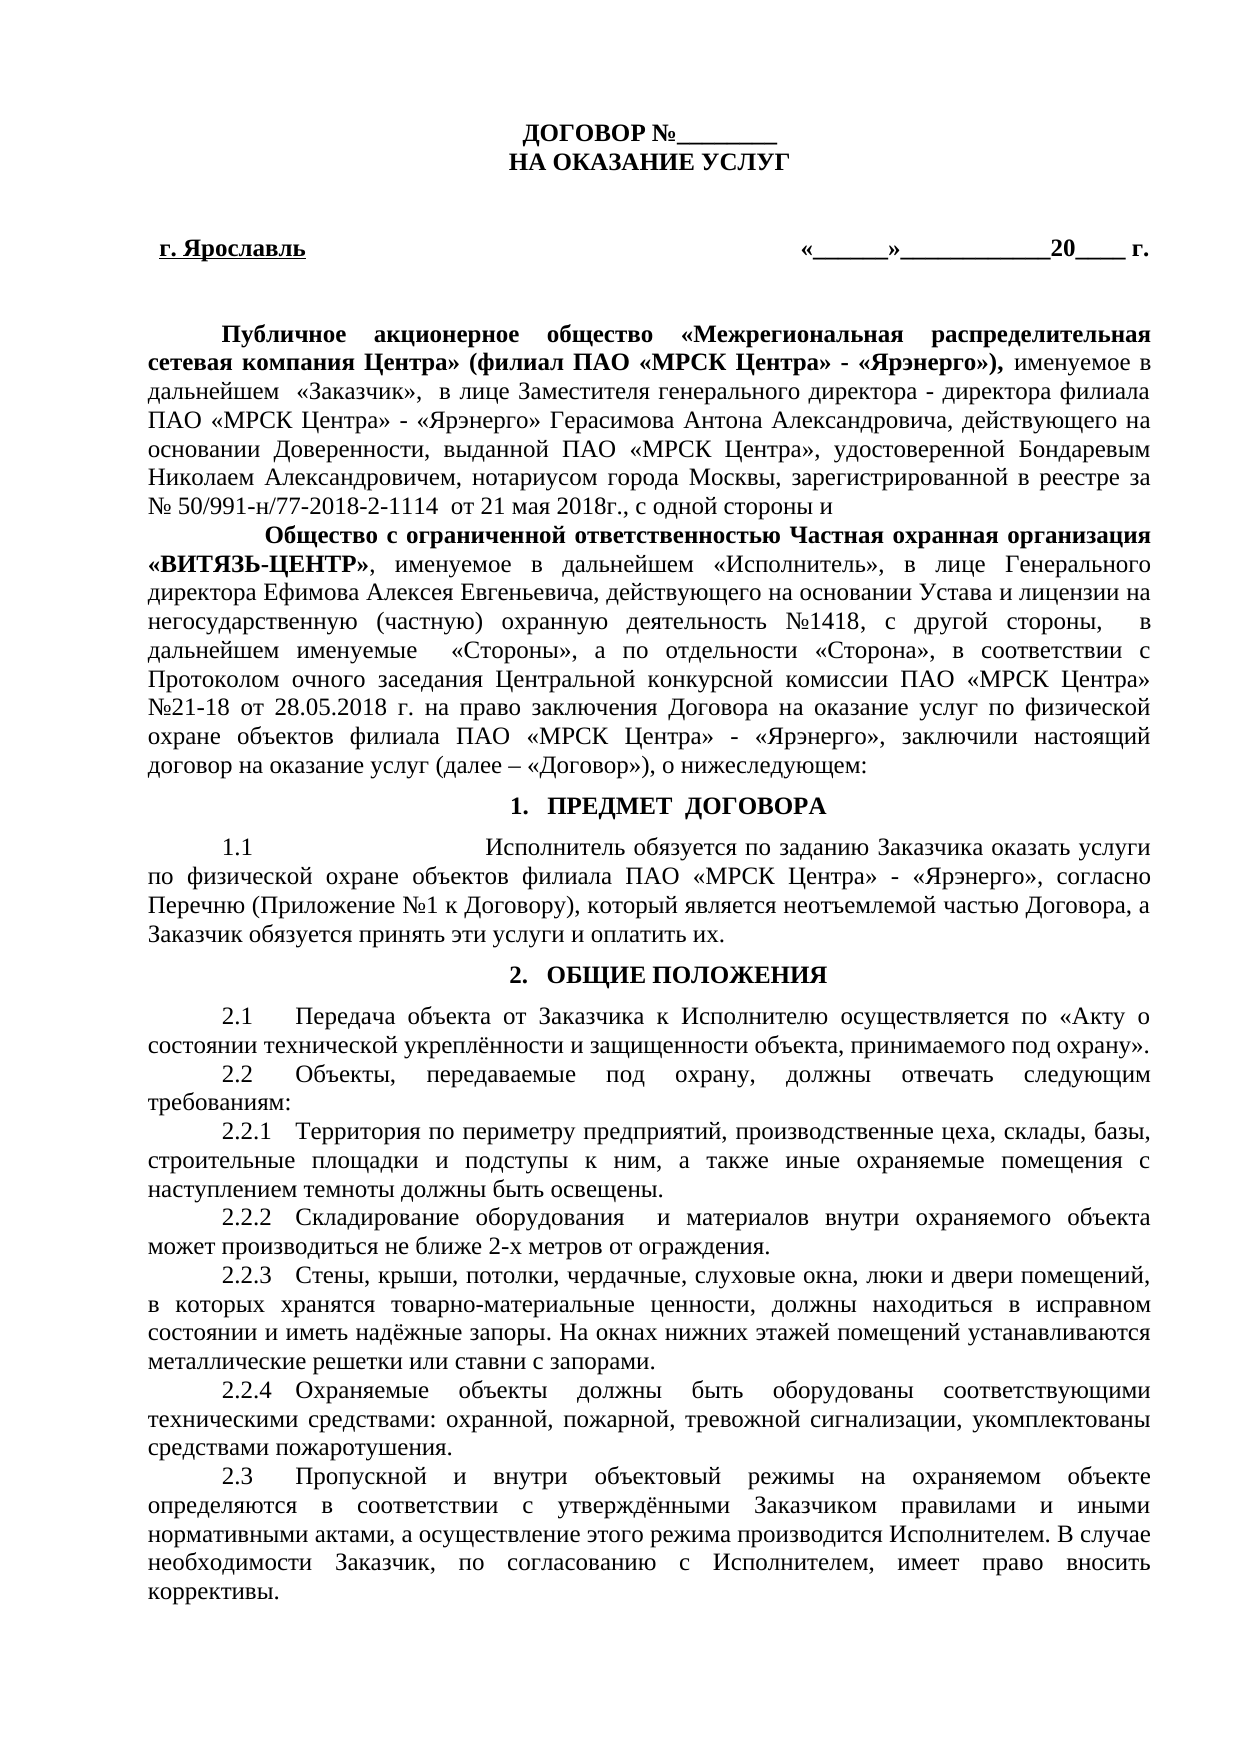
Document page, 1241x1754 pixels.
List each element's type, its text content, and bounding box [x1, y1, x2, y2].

list Передача объекта от Заказчика к Исполнителю осуществляется по «Акту о состоянии технической укреплённости и защищенности объекта, принимаемого под охрану». [148, 1001, 1152, 1059]
text Публичное акционерное общество «Межрегиональная распределительная сетевая компания Центра» (филиал ПАО «МРСК Центра» - «Ярэнерго»), именуемое в дальнейшем «Заказчик», в лице Заместителя генерального директора - директора филиала ПАО «МРСК Центра» - «Ярэнерго» Герасимова Антона Александровича, действующего на основании Доверенности, выданной ПАО «МРСК Центра», удостоверенной Бондаревым Николаем Александровичем, нотариусом города Москвы, зарегистрированной в реестре за № 50/991-н/77-2018-2-1114 от 21 мая 2018г., с одной стороны и [148, 319, 1152, 520]
list Пропускной и внутри объектовый режимы на охраняемом объекте определяются в соответствии с утверждёнными Заказчиком правилами и иными нормативными актами, а осуществление этого режима производится Исполнителем. В случае необходимости Заказчик, по согласованию с Исполнителем, имеет право вносить коррективы. [148, 1461, 1152, 1605]
list Территория по периметру предприятий, производственные цеха, склады, базы, строительные площадки и подступы к ним, а также иные охраняемые помещения с наступлением темноты должны быть освещены. [148, 1116, 1152, 1202]
text Общество с ограниченной ответственностью Частная охранная организация «ВИТЯЗЬ-ЦЕНТР», именуемое в дальнейшем «Исполнитель», в лице Генерального директора Ефимова Алексея Евгеньевича, действующего на основании Устава и лицензии на негосударственную (частную) охранную деятельность №1418, с другой стороны, в дальнейшем именуемые «Стороны», а по отдельности «Сторона», в соответствии с Протоколом очного заседания Центральной конкурсной комиссии ПАО «МРСК Центра» №21-18 от 28.05.2018 г. на право заключения Договора на оказание услуг по физической охране объектов филиала ПАО «МРСК Центра» - «Ярэнерго», заключили настоящий договор на оказание услуг (далее – «Договор»), о нижеследующем: [148, 520, 1152, 779]
text ДОГОВОР №________ [148, 118, 1152, 147]
list Складирование оборудования и материалов внутри охраняемого объекта может производиться не ближе 2-х метров от ограждения. [148, 1202, 1152, 1260]
list Исполнитель обязуется по заданию Заказчика оказать услуги по физической охране объектов филиала ПАО «МРСК Центра» - «Ярэнерго», согласно Перечню (Приложение №1 к Договору), который является неотъемлемой частью Договора, а Заказчик обязуется принять эти услуги и оплатить их. [148, 832, 1152, 947]
list Объекты, передаваемые под охрану, должны отвечать следующим требованиям: [148, 1059, 1152, 1116]
table_header г. Ярославль [148, 233, 664, 262]
table_header «______»____________20____ г. [665, 233, 1160, 262]
list Охраняемые объекты должны быть оборудованы соответствующими техническими средствами: охранной, пожарной, тревожной сигнализации, укомплектованы средствами пожаротушения. [148, 1375, 1152, 1461]
list Стены, крыши, потолки, чердачные, слуховые окна, люки и двери помещений, в которых хранятся товарно-материальные ценности, должны находиться в исправном состоянии и иметь надёжные запоры. На окнах нижних этажей помещений устанавливаются металлические решетки или ставни с запорами. [148, 1260, 1152, 1375]
list ОБЩИЕ ПОЛОЖЕНИЯ [185, 960, 1152, 989]
text НА ОКАЗАНИЕ УСЛУГ [148, 147, 1152, 176]
list ПРЕДМЕТ ДОГОВОРА [185, 791, 1152, 820]
